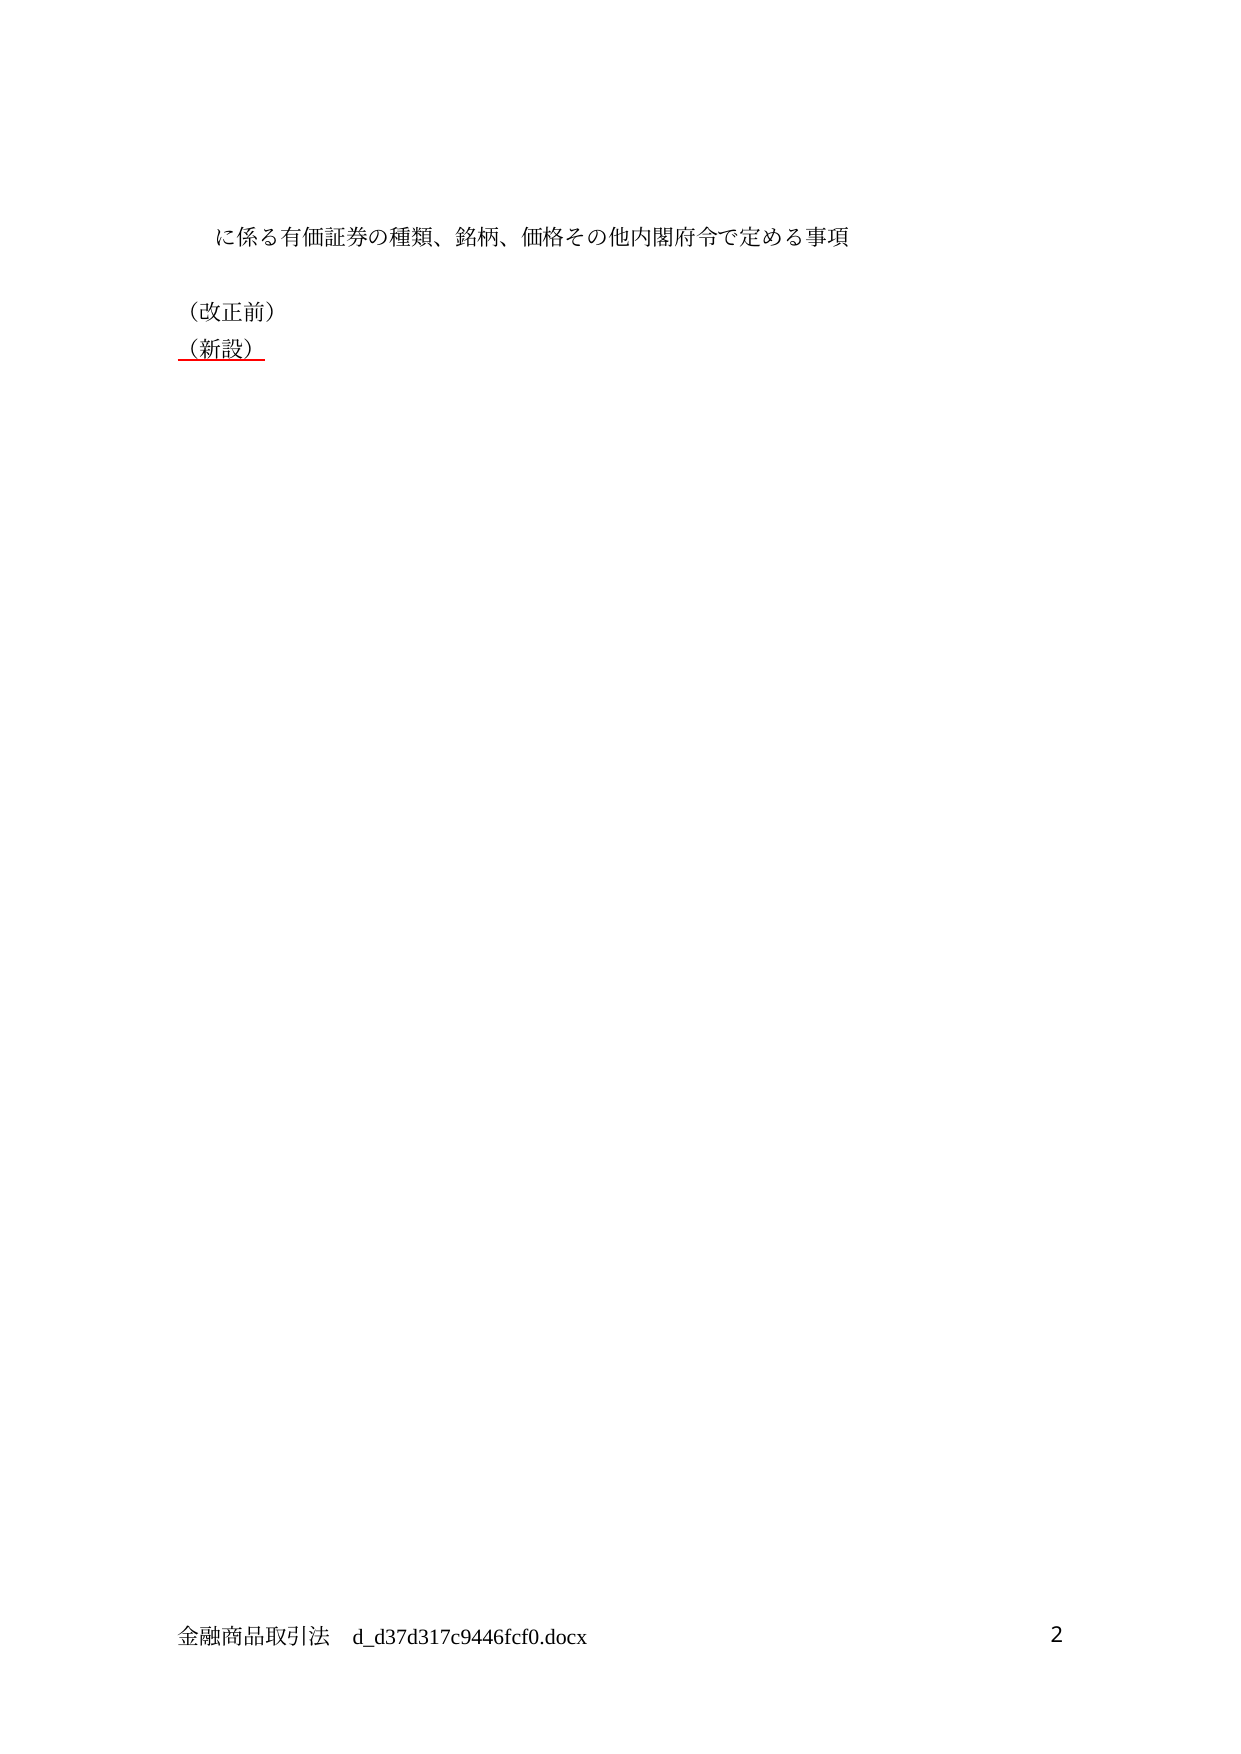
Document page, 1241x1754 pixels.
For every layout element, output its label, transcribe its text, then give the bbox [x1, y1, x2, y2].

text （新設） [177, 329, 1063, 367]
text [196, 217, 1063, 254]
text （改正前） [177, 292, 1063, 329]
